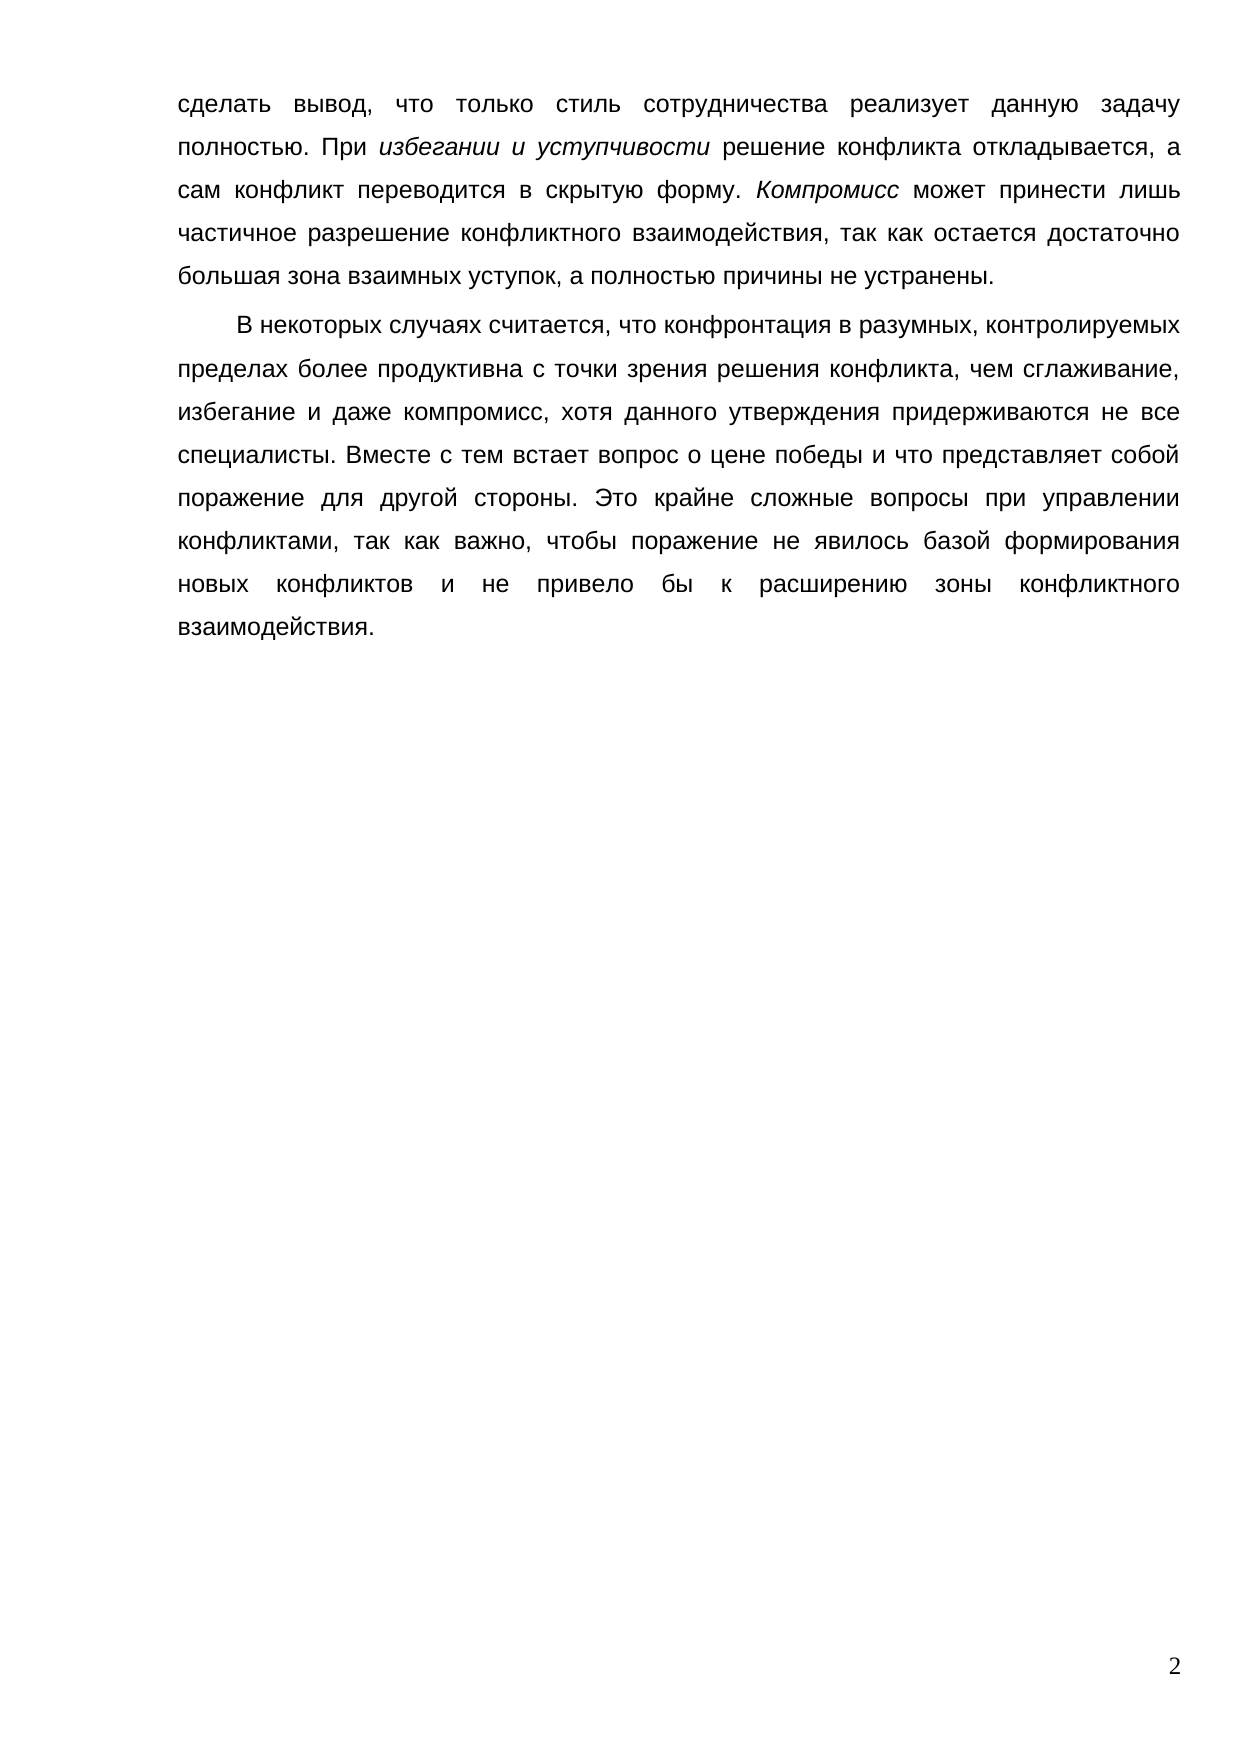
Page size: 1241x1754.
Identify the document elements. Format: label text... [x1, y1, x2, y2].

text В некоторых случаях считается, что конфронтация в разумных, контролируемых пределах более продуктивна с точки зрения решения конфликта, чем сглаживание, избегание и даже компромисс, хотя данного утверждения придерживаются не все специалисты. Вместе с тем встает вопрос о цене победы и что представляет собой поражение для другой стороны. Это крайне сложные вопросы при управлении конфликтами, так как важно, чтобы поражение не явилось базой формирования новых конфликтов и не привело бы к расширению зоны конфликтного взаимодействия. [177, 311, 1181, 641]
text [177, 89, 1181, 290]
